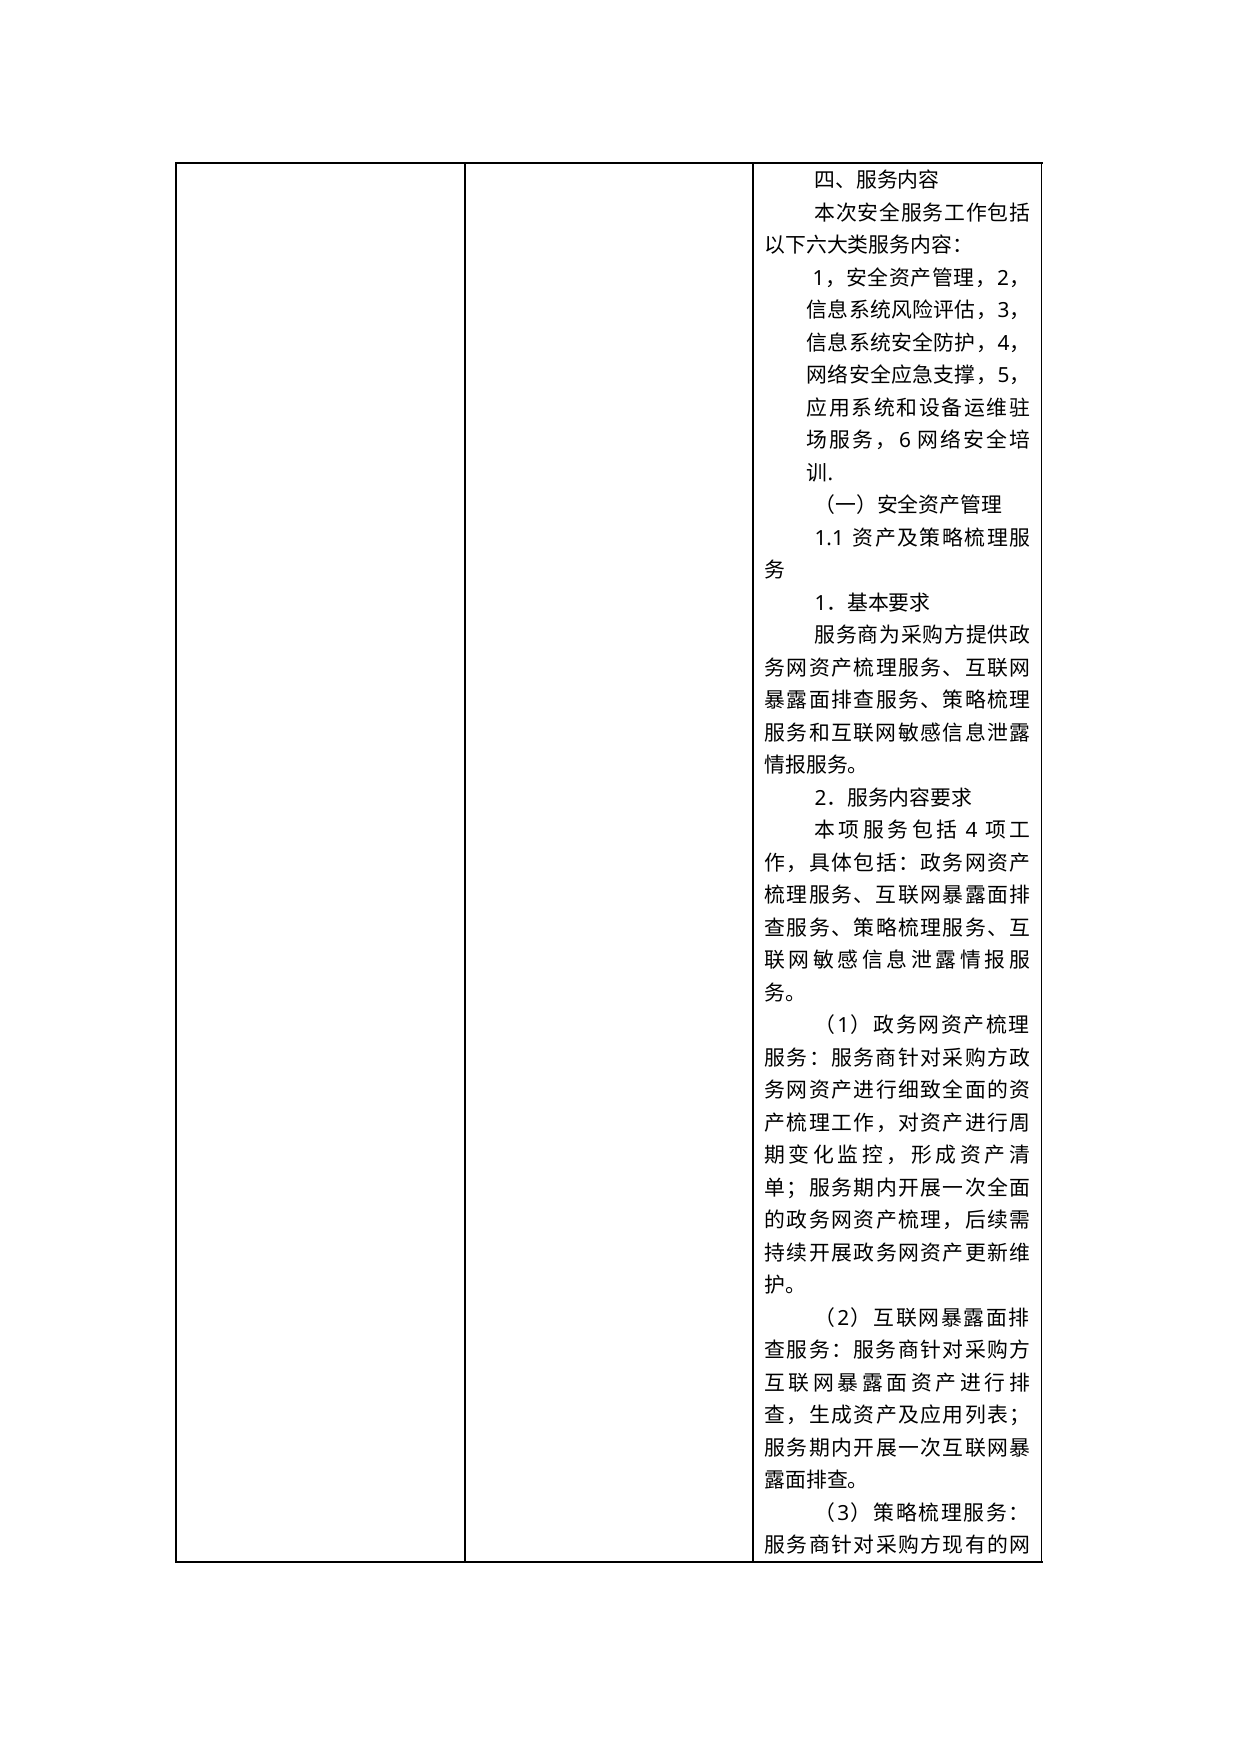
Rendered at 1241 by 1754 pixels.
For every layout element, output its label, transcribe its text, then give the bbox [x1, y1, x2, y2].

table_cell 1 [466, 164, 752, 1561]
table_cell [754, 164, 1041, 1561]
table_cell [177, 164, 464, 1561]
